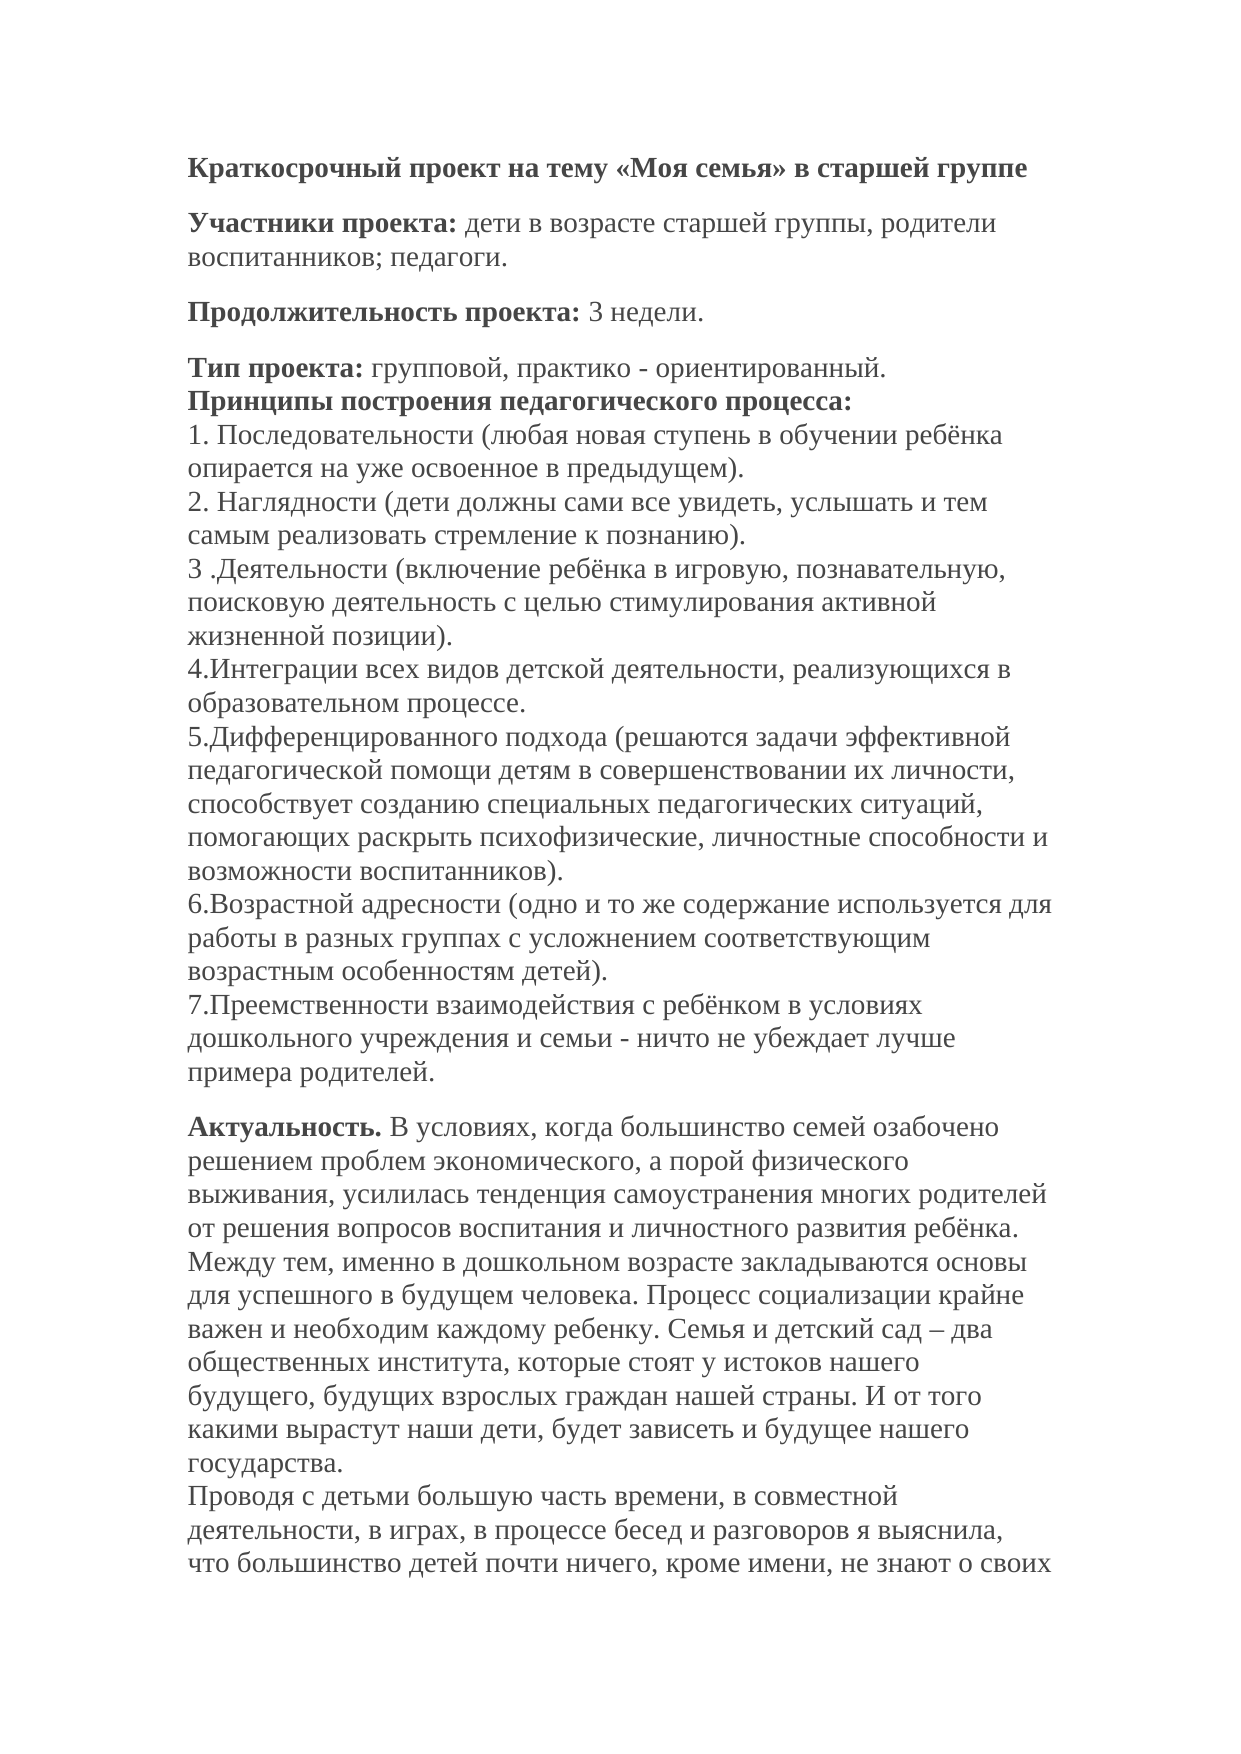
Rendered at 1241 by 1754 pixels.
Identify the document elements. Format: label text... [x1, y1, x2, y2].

text Продолжительность проекта: 3 недели. [187, 294, 1053, 328]
text Краткосрочный проект на тему «Моя семья» в старшей группе [187, 150, 1053, 183]
text Тип проекта: групповой, практико - ориентированный. Принципы построения педагогического процесса: 1. Последовательности (любая новая ступень в обучении ребёнка опирается на уже освоенное в предыдущем). 2. Наглядности (дети должны сами все увидеть, услышать и тем самым реализовать стремление к познанию). 3 .Деятельности (включение ребёнка в игровую, познавательную, поисковую деятельность с целью стимулирования активной жизненной позиции). 4.Интеграции всех видов детской деятельности, реализующихся в образовательном процессе. 5.Дифференцированного подхода (решаются задачи эффективной педагогической помощи детям в совершенствовании их личности, способствует созданию специальных педагогических ситуаций, помогающих раскрыть психофизические, личностные способности и возможности воспитанников). 6.Возрастной адресности (одно и то же содержание используется для работы в разных группах с усложнением соответствующим возрастным особенностям детей). 7.Преемственности взаимодействия с ребёнком в условиях дошкольного учреждения и семьи - ничто не убеждает лучше примера родителей. [187, 350, 1053, 1088]
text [187, 1109, 1053, 1579]
text Участники проекта: дети в возрасте старшей группы, родители воспитанников; педагоги. [187, 205, 1053, 272]
